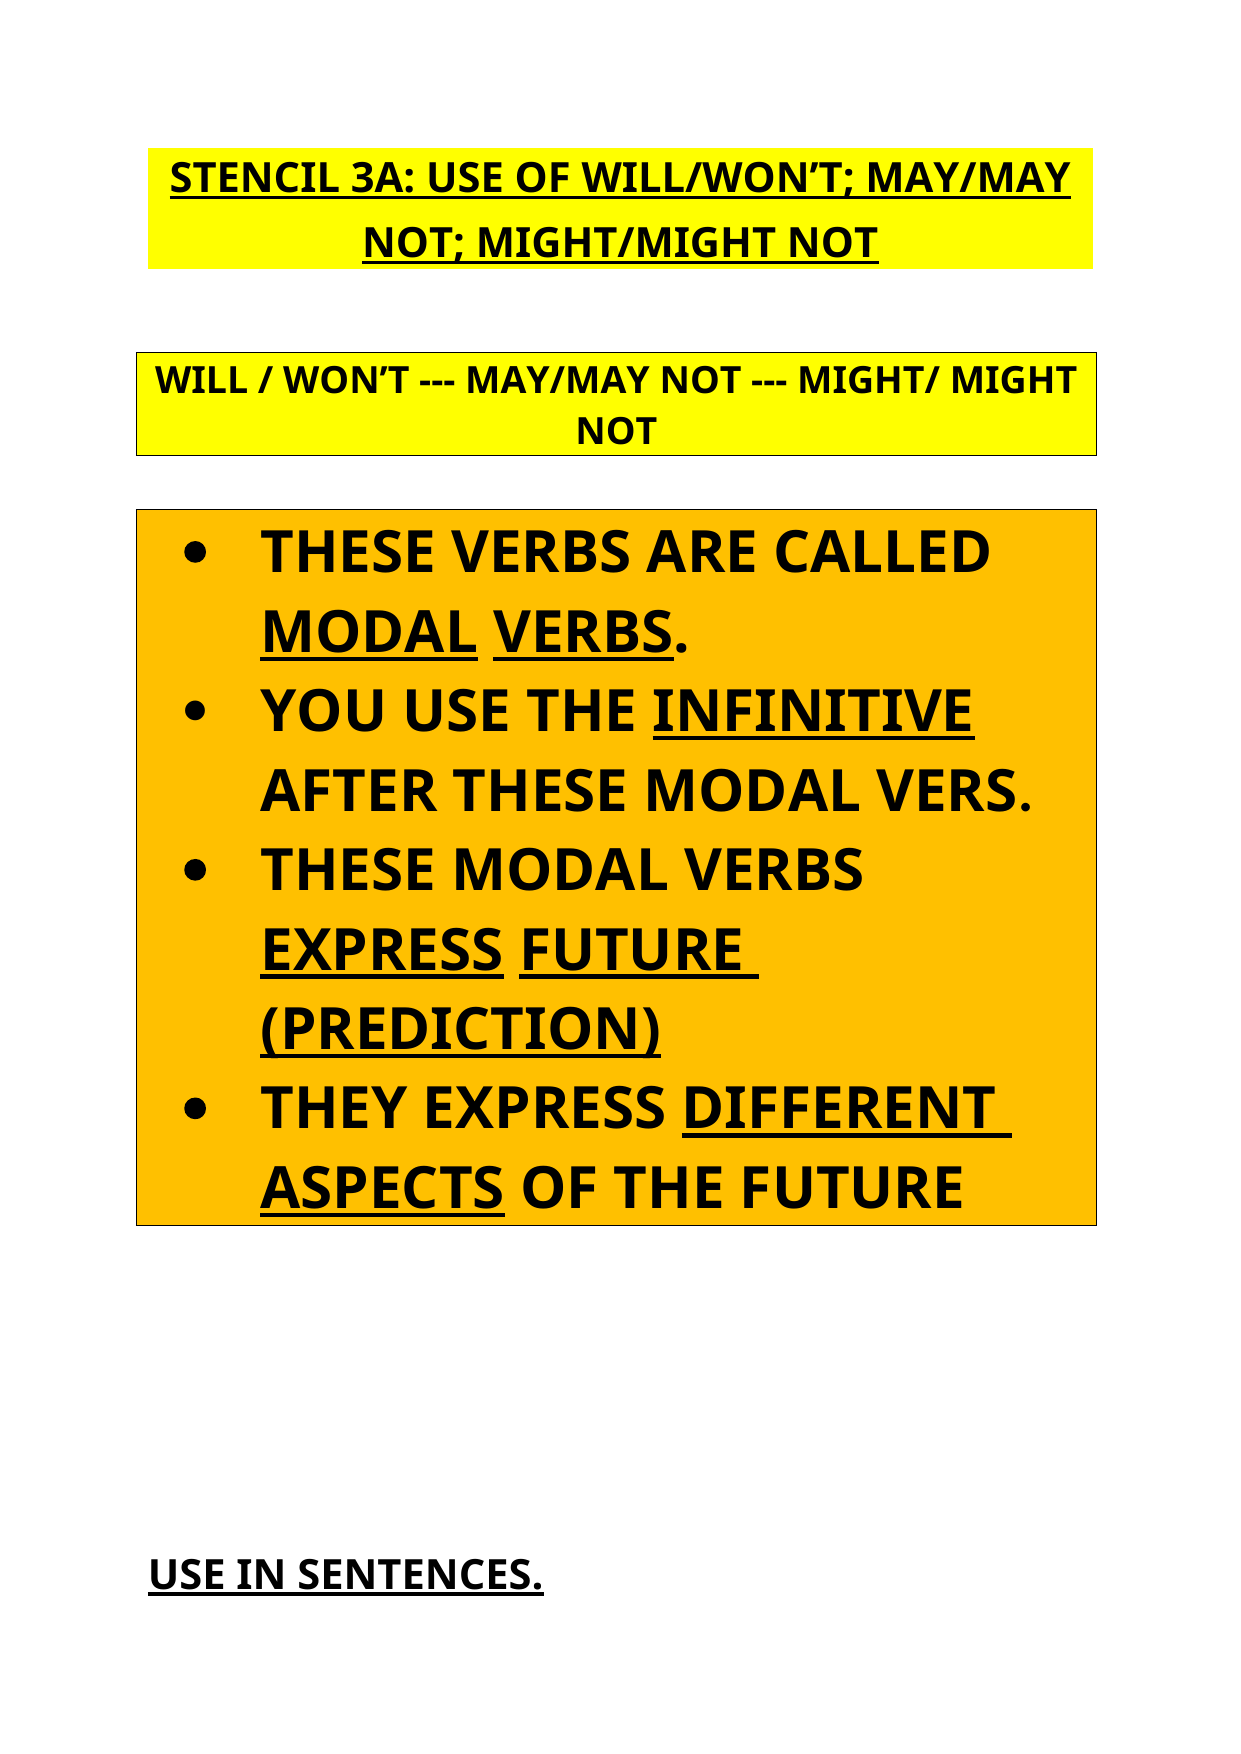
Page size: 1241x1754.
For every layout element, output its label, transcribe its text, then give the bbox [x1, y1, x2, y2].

text USE IN SENTENCES. [148, 1544, 1093, 1601]
table_header THESE VERBS ARE CALLED MODAL VERBS. YOU USE THE INFINITIVE AFTER THESE MODAL VERS. THESE MODAL VERBS EXPRESS FUTURE (PREDICTION) THEY EXPRESS DIFFERENT ASPECTS OF THE FUTURE [137, 510, 1096, 1225]
table_header WILL / WON’T --- MAY/MAY NOT --- MIGHT/ MIGHT NOT [137, 353, 1096, 455]
text STENCIL 3A: USE OF WILL/WON’T; MAY/MAY NOT; MIGHT/MIGHT NOT [148, 148, 1093, 269]
